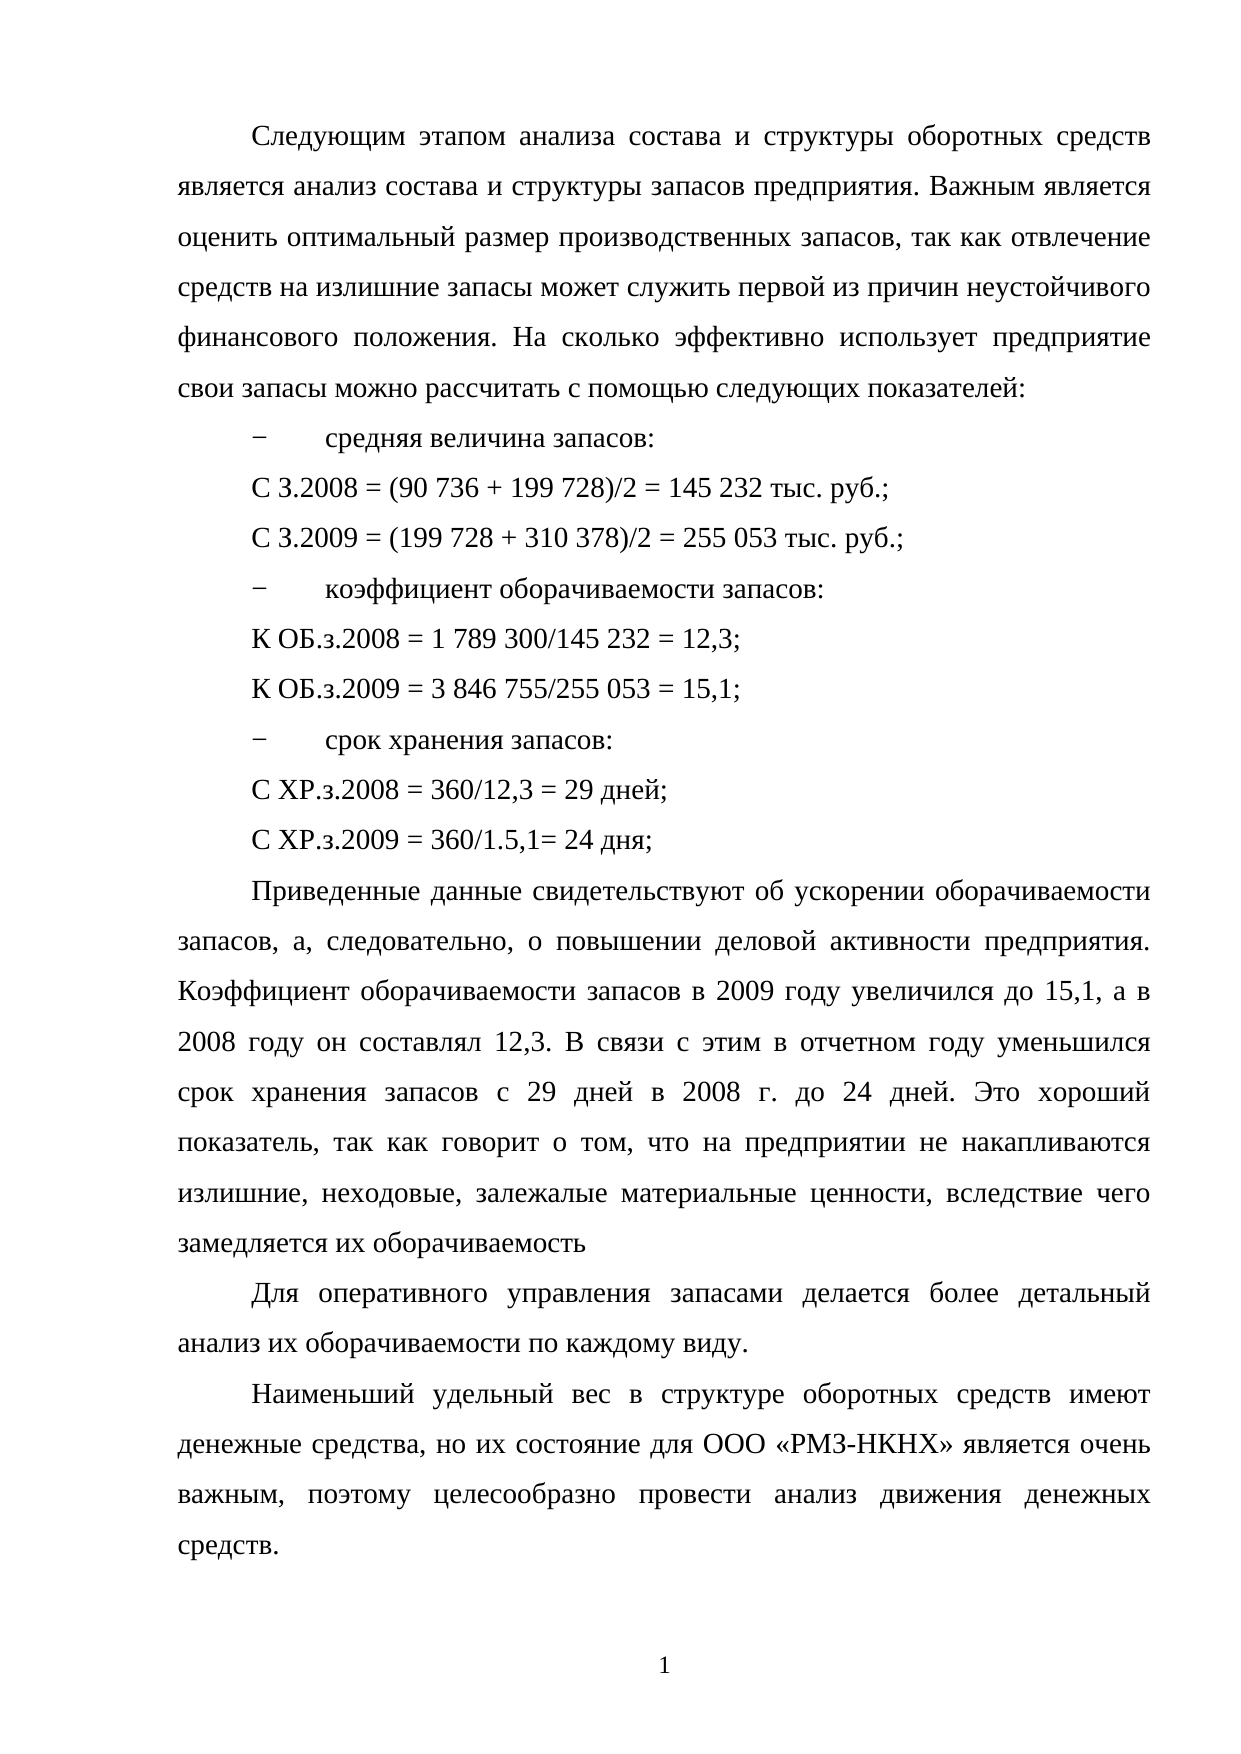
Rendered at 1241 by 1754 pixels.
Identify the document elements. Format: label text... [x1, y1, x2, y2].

list коэффициент оборачиваемости запасов: [177, 571, 1152, 604]
text Приведенные данные свидетельствуют об ускорении оборачиваемости запасов, а, следовательно, о повышении деловой активности предприятия. Коэффициент оборачиваемости запасов в 2009 году увеличился до 15,1, а в 2008 году он составлял 12,3. В связи с этим в отчетном году уменьшился срок хранения запасов с 29 дней в 2008 г. до 24 дней. Это хороший показатель, так как говорит о том, что на предприятии не накапливаются излишние, неходовые, залежалые материальные ценности, вследствие чего замедляется их оборачиваемость [177, 873, 1152, 1258]
text К ОБ.з.2009 = 3 846 755/255 053 = 15,1; [177, 672, 1152, 705]
text С З.2008 = (90 736 + 199 728)/2 = 145 232 тыс. руб.; [177, 470, 1152, 504]
text Для оперативного управления запасами делается более детальный анализ их оборачиваемости по каждому виду. [177, 1275, 1152, 1359]
list средняя величина запасов: [177, 420, 1152, 453]
text С З.2009 = (199 728 + 310 378)/2 = 255 053 тыс. руб.; [177, 521, 1152, 554]
text Следующим этапом анализа состава и структуры оборотных средств является анализ состава и структуры запасов предприятия. Важным является оценить оптимальный размер производственных запасов, так как отвлечение средств на излишние запасы может служить первой из причин неустойчивого финансового положения. На сколько эффективно использует предприятие свои запасы можно рассчитать с помощью следующих показателей: [177, 118, 1152, 403]
text К ОБ.з.2008 = 1 789 300/145 232 = 12,3; [177, 621, 1152, 655]
text С ХР.з.2008 = 360/12,3 = 29 дней; [177, 772, 1152, 806]
list срок хранения запасов: [177, 722, 1152, 755]
text Наименьший удельный вес в структуре оборотных средств имеют денежные средства, но их состояние для ООО «РМЗ-НКНХ» является очень важным, поэтому целесообразно провести анализ движения денежных средств. [177, 1376, 1152, 1560]
text С ХР.з.2009 = 360/1.5,1= 24 дня; [177, 822, 1152, 856]
